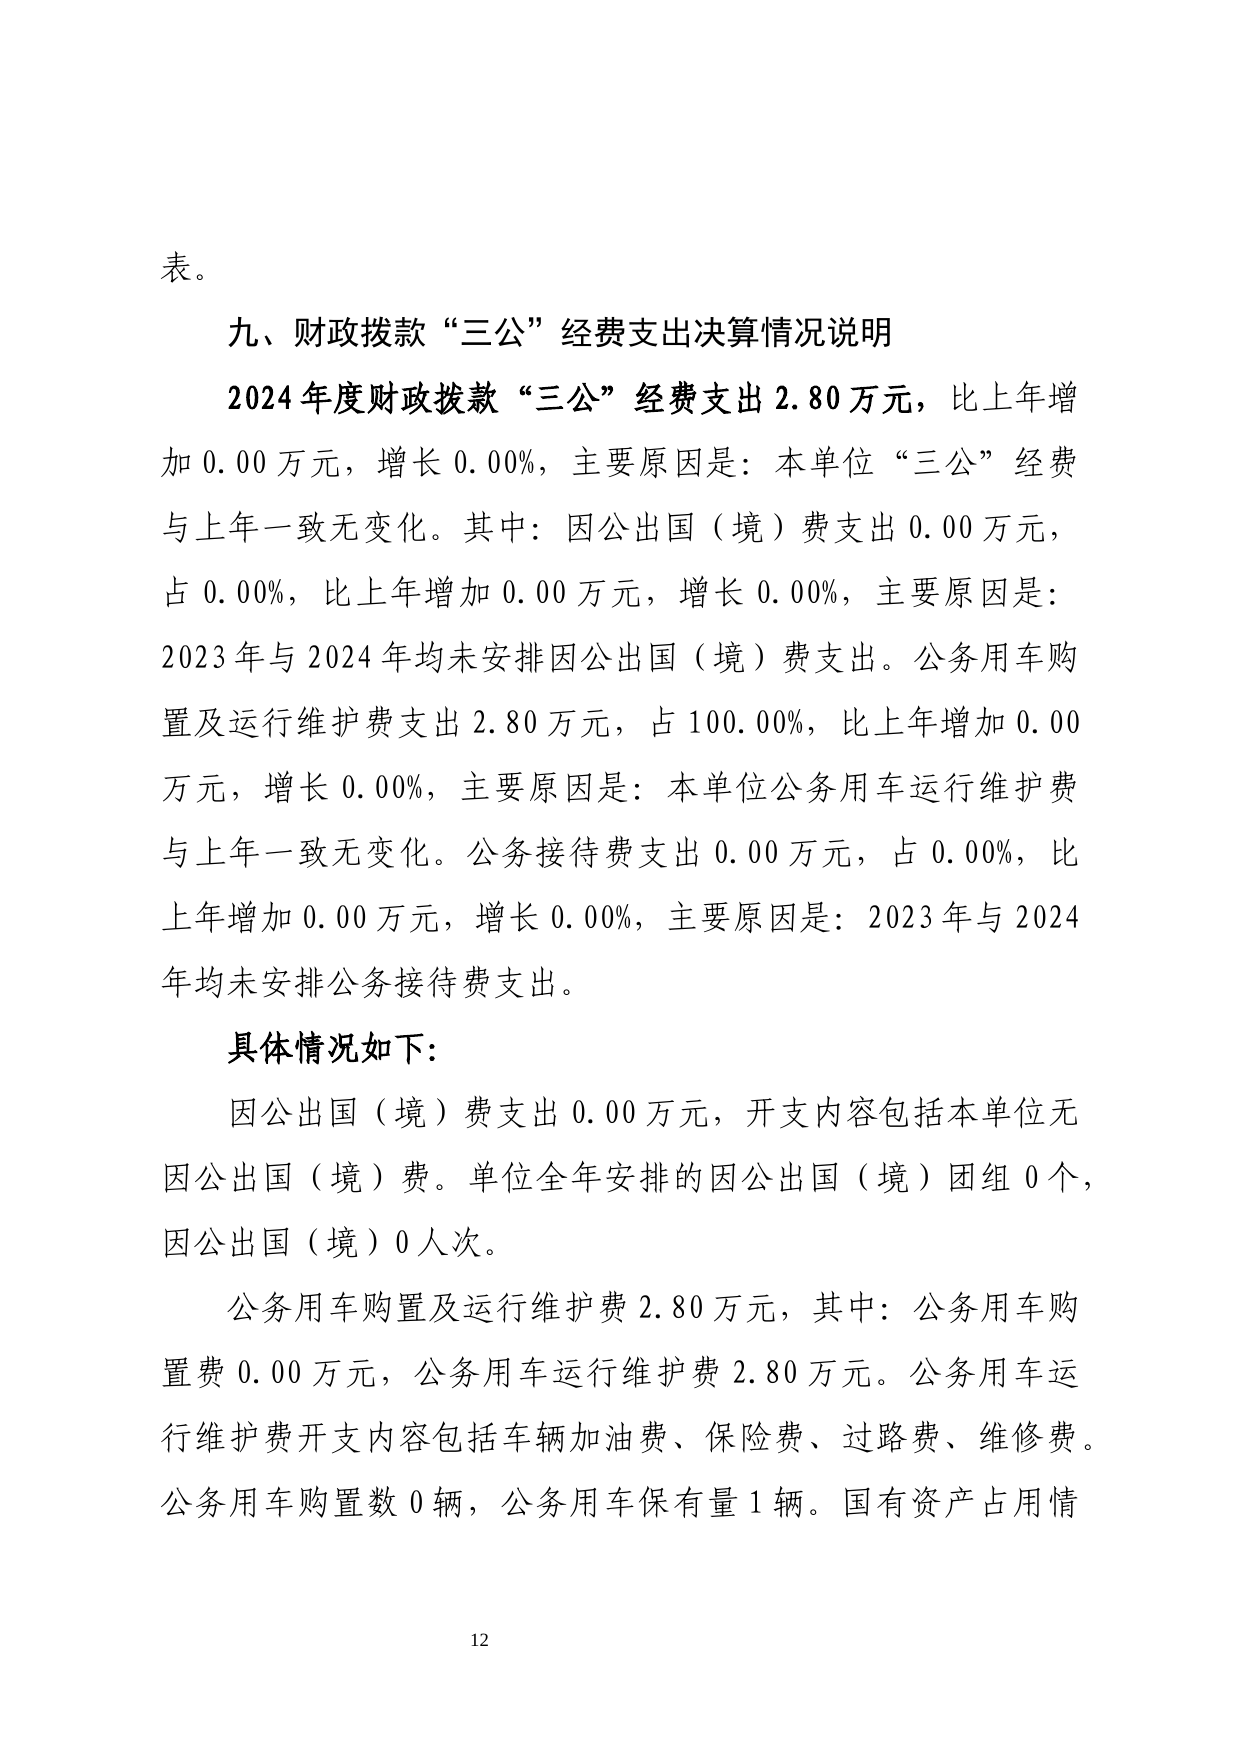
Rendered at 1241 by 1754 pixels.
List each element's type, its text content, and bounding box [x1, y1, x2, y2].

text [159, 233, 1081, 298]
text 具体情况如下： [159, 1013, 1081, 1078]
text 因公出国（境）费支出0.00万元，开支内容包括本单位无因公出国（境）费。单位全年安排的因公出国（境）团组0个，因公出国（境）0人次。 [159, 1078, 1081, 1273]
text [159, 1273, 1081, 1533]
text 2024年度财政拨款“三公”经费支出2.80万元，比上年增加0.00万元，增长0.00%，主要原因是：本单位“三公”经费与上年一致无变化。其中：因公出国（境）费支出0.00万元，占0.00%，比上年增加0.00万元，增长0.00%，主要原因是：2023年与2024年均未安排因公出国（境）费支出。公务用车购置及运行维护费支出2.80万元，占100.00%，比上年增加0.00万元，增长0.00%，主要原因是：本单位公务用车运行维护费与上年一致无变化。公务接待费支出0.00万元，占0.00%，比上年增加0.00万元，增长0.00%，主要原因是：2023年与2024年均未安排公务接待费支出。 [159, 363, 1081, 1013]
text 九、财政拨款“三公”经费支出决算情况说明 [159, 298, 1081, 363]
